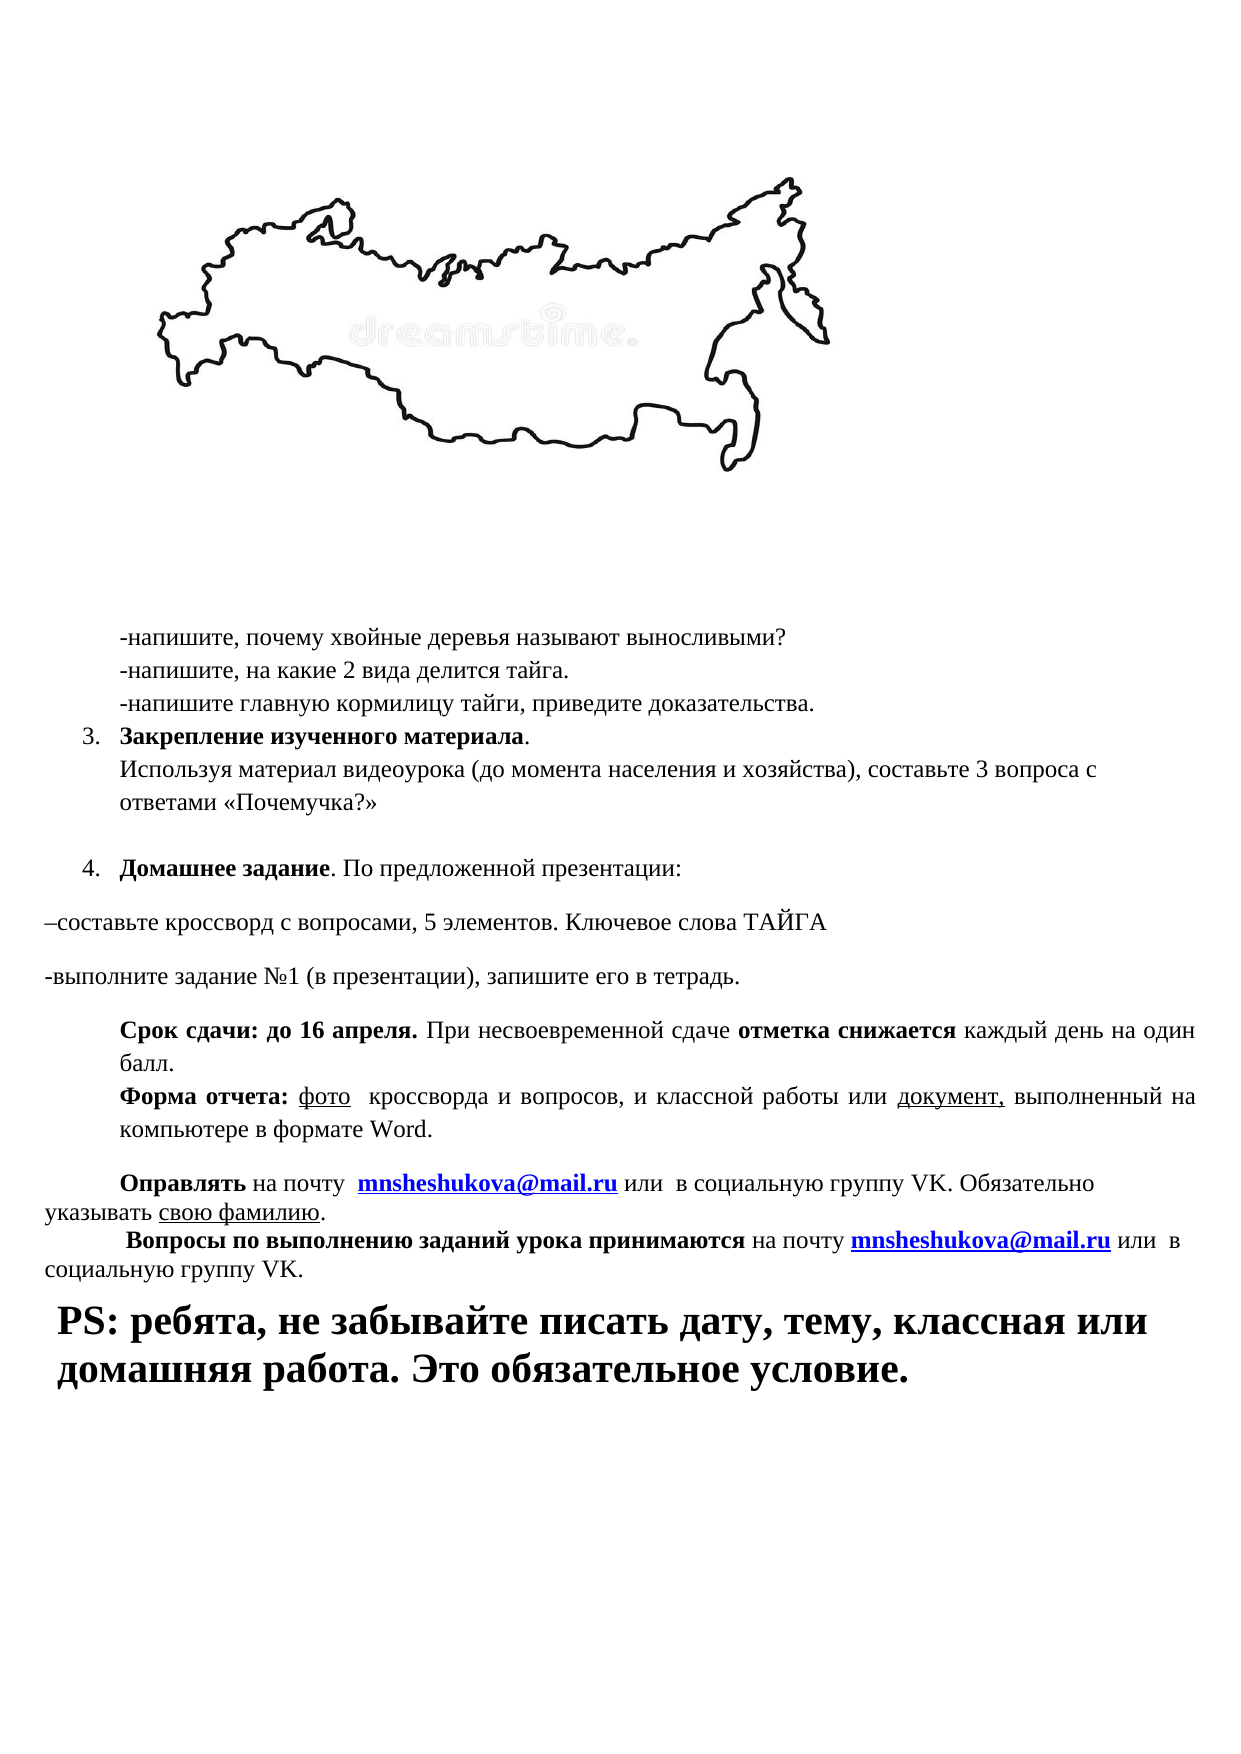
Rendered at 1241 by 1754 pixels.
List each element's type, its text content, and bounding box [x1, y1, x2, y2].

picture [119, 29, 867, 619]
list -напишите, на какие 2 вида делится тайга. [119, 655, 1196, 684]
list Срок сдачи: до 16 апреля. При несвоевременной сдаче отметка снижается каждый день на один балл. [119, 1015, 1196, 1077]
text Вопросы по выполнению заданий урока принимаются на почту mnsheshukova@mail.ru или в социальную группу VK. [44, 1225, 1196, 1283]
text PS: ребята, не забывайте писать дату, тему, классная или домашняя работа. Это обязательное условие. [57, 1295, 1149, 1391]
list Форма отчета: фото кроссворда и вопросов, и классной работы или документ, выполненный на компьютере в формате Word. [119, 1081, 1196, 1143]
text -выполните задание №1 (в презентации), запишите его в тетрадь. [44, 961, 1196, 990]
text Оправлять на почту mnsheshukova@mail.ru или в социальную группу VK. Обязательно указывать свою фамилию. [44, 1168, 1196, 1225]
list -напишите, почему хвойные деревья называют выносливыми? [119, 622, 1196, 651]
list Используя материал видеоурока (до момента населения и хозяйства), составьте 3 вопроса с ответами «Почемучка?» [119, 754, 1196, 816]
text –составьте кроссворд с вопросами, 5 элементов. Ключевое слова ТАЙГА [44, 907, 1196, 936]
list Домашнее задание. По предложенной презентации: [82, 853, 1196, 882]
list Закрепление изученного материала. [82, 721, 1196, 750]
list -напишите главную кормилицу тайги, приведите доказательства. [119, 688, 1196, 717]
